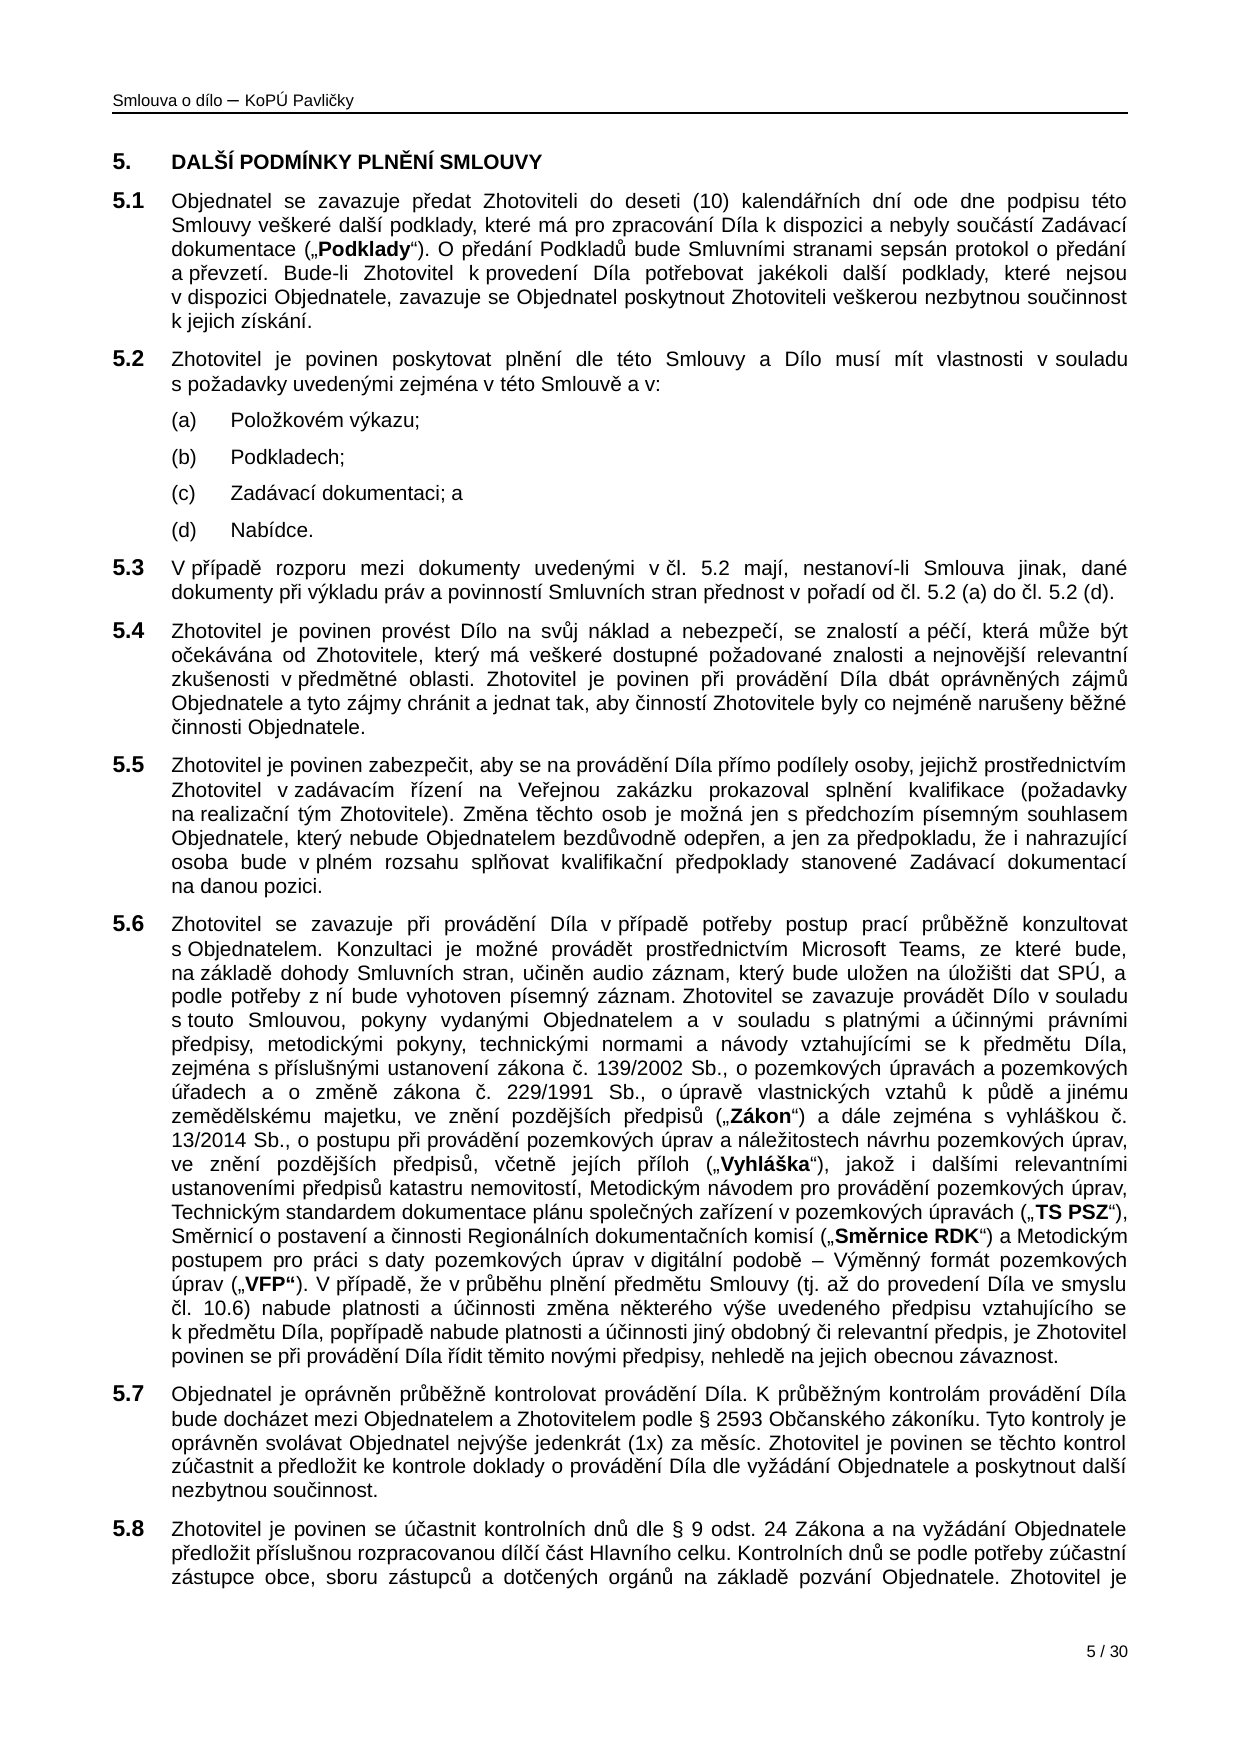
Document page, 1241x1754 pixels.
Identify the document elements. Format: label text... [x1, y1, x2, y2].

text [112, 1515, 1128, 1589]
text Zhotovitel je povinen poskytovat plnění dle této Smlouvy a Dílo musí mít vlastnosti v souladu s požadavky uvedenými zejména v této Smlouvě a v: [112, 345, 1128, 396]
text Další podmínky Plnění smlouvy [112, 148, 1128, 174]
list Nabídce. [171, 517, 1128, 541]
text Zhotovitel se zavazuje při provádění Díla v případě potřeby postup prací průběžně konzultovat s Objednatelem. Konzultaci je možné provádět prostřednictvím Microsoft Teams, ze které bude, na základě dohody Smluvních stran, učiněn audio záznam, který bude uložen na úložišti dat SPÚ, a podle potřeby z ní bude vyhotoven písemný záznam. Zhotovitel se zavazuje provádět Dílo v souladu s touto Smlouvou, pokyny vydanými Objednatelem a v souladu s platnými a účinnými právními předpisy, metodickými pokyny, technickými normami a návody vztahujícími se k předmětu Díla, zejména s příslušnými ustanovení zákona č. 139/2002 Sb., o pozemkových úpravách a pozemkových úřadech a o změně zákona č. 229/1991 Sb., o úpravě vlastnických vztahů k půdě a jinému zemědělskému majetku, ve znění pozdějších předpisů („Zákon“) a dále zejména s vyhláškou č. 13/2014 Sb., o postupu při provádění pozemkových úprav a náležitostech návrhu pozemkových úprav, ve znění pozdějších předpisů, včetně jejích příloh („Vyhláška“), jakož i dalšími relevantními ustanoveními předpisů katastru nemovitostí, Metodickým návodem pro provádění pozemkových úprav, Technickým standardem dokumentace plánu společných zařízení v pozemkových úpravách („TS PSZ“), Směrnicí o postavení a činnosti Regionálních dokumentačních komisí („Směrnice RDK“) a Metodickým postupem pro práci s daty pozemkových úprav v digitální podobě – Výměnný formát pozemkových úprav („VFP“). V případě, že v průběhu plnění předmětu Smlouvy (tj. až do provedení Díla ve smyslu čl. 10.6) nabude platnosti a účinnosti změna některého výše uvedeného předpisu vztahujícího se k předmětu Díla, popřípadě nabude platnosti a účinnosti jiný obdobný či relevantní předpis, je Zhotovitel povinen se při provádění Díla řídit těmito novými předpisy, nehledě na jejich obecnou závaznost. [112, 910, 1128, 1368]
list Položkovém výkazu; [171, 408, 1128, 432]
text V případě rozporu mezi dokumenty uvedenými v čl. 5.2 mají, nestanoví-li Smlouva jinak, dané dokumenty při výkladu práv a povinností Smluvních stran přednost v pořadí od čl. 5.2 (a) do čl. 5.2 (d). [112, 554, 1128, 604]
text Objednatel je oprávněn průběžně kontrolovat provádění Díla. K průběžným kontrolám provádění Díla bude docházet mezi Objednatelem a Zhotovitelem podle § 2593 Občanského zákoníku. Tyto kontroly je oprávněn svolávat Objednatel nejvýše jedenkrát (1x) za měsíc. Zhotovitel je povinen se těchto kontrol zúčastnit a předložit ke kontrole doklady o provádění Díla dle vyžádání Objednatele a poskytnout další nezbytnou součinnost. [112, 1380, 1128, 1502]
list Podkladech; [171, 444, 1128, 468]
list Zadávací dokumentaci; a [171, 481, 1128, 505]
text Zhotovitel je povinen zabezpečit, aby se na provádění Díla přímo podílely osoby, jejichž prostřednictvím Zhotovitel v zadávacím řízení na Veřejnou zakázku prokazoval splnění kvalifikace (požadavky na realizační tým Zhotovitele). Změna těchto osob je možná jen s předchozím písemným souhlasem Objednatele, který nebude Objednatelem bezdůvodně odepřen, a jen za předpokladu, že i nahrazující osoba bude v plném rozsahu splňovat kvalifikační předpoklady stanovené Zadávací dokumentací na danou pozici. [112, 751, 1128, 897]
text Objednatel se zavazuje předat Zhotoviteli do deseti (10) kalendářních dní ode dne podpisu této Smlouvy veškeré další podklady, které má pro zpracování Díla k dispozici a nebyly součástí Zadávací dokumentace („Podklady“). O předání Podkladů bude Smluvními stranami sepsán protokol o předání a převzetí. Bude-li Zhotovitel k provedení Díla potřebovat jakékoli další podklady, které nejsou v dispozici Objednatele, zavazuje se Objednatel poskytnout Zhotoviteli veškerou nezbytnou součinnost k jejich získání. [112, 187, 1128, 333]
text Zhotovitel je povinen provést Dílo na svůj náklad a nebezpečí, se znalostí a péčí, která může být očekávána od Zhotovitele, který má veškeré dostupné požadované znalosti a nejnovější relevantní zkušenosti v předmětné oblasti. Zhotovitel je povinen při provádění Díla dbát oprávněných zájmů Objednatele a tyto zájmy chránit a jednat tak, aby činností Zhotovitele byly co nejméně narušeny běžné činnosti Objednatele. [112, 617, 1128, 739]
